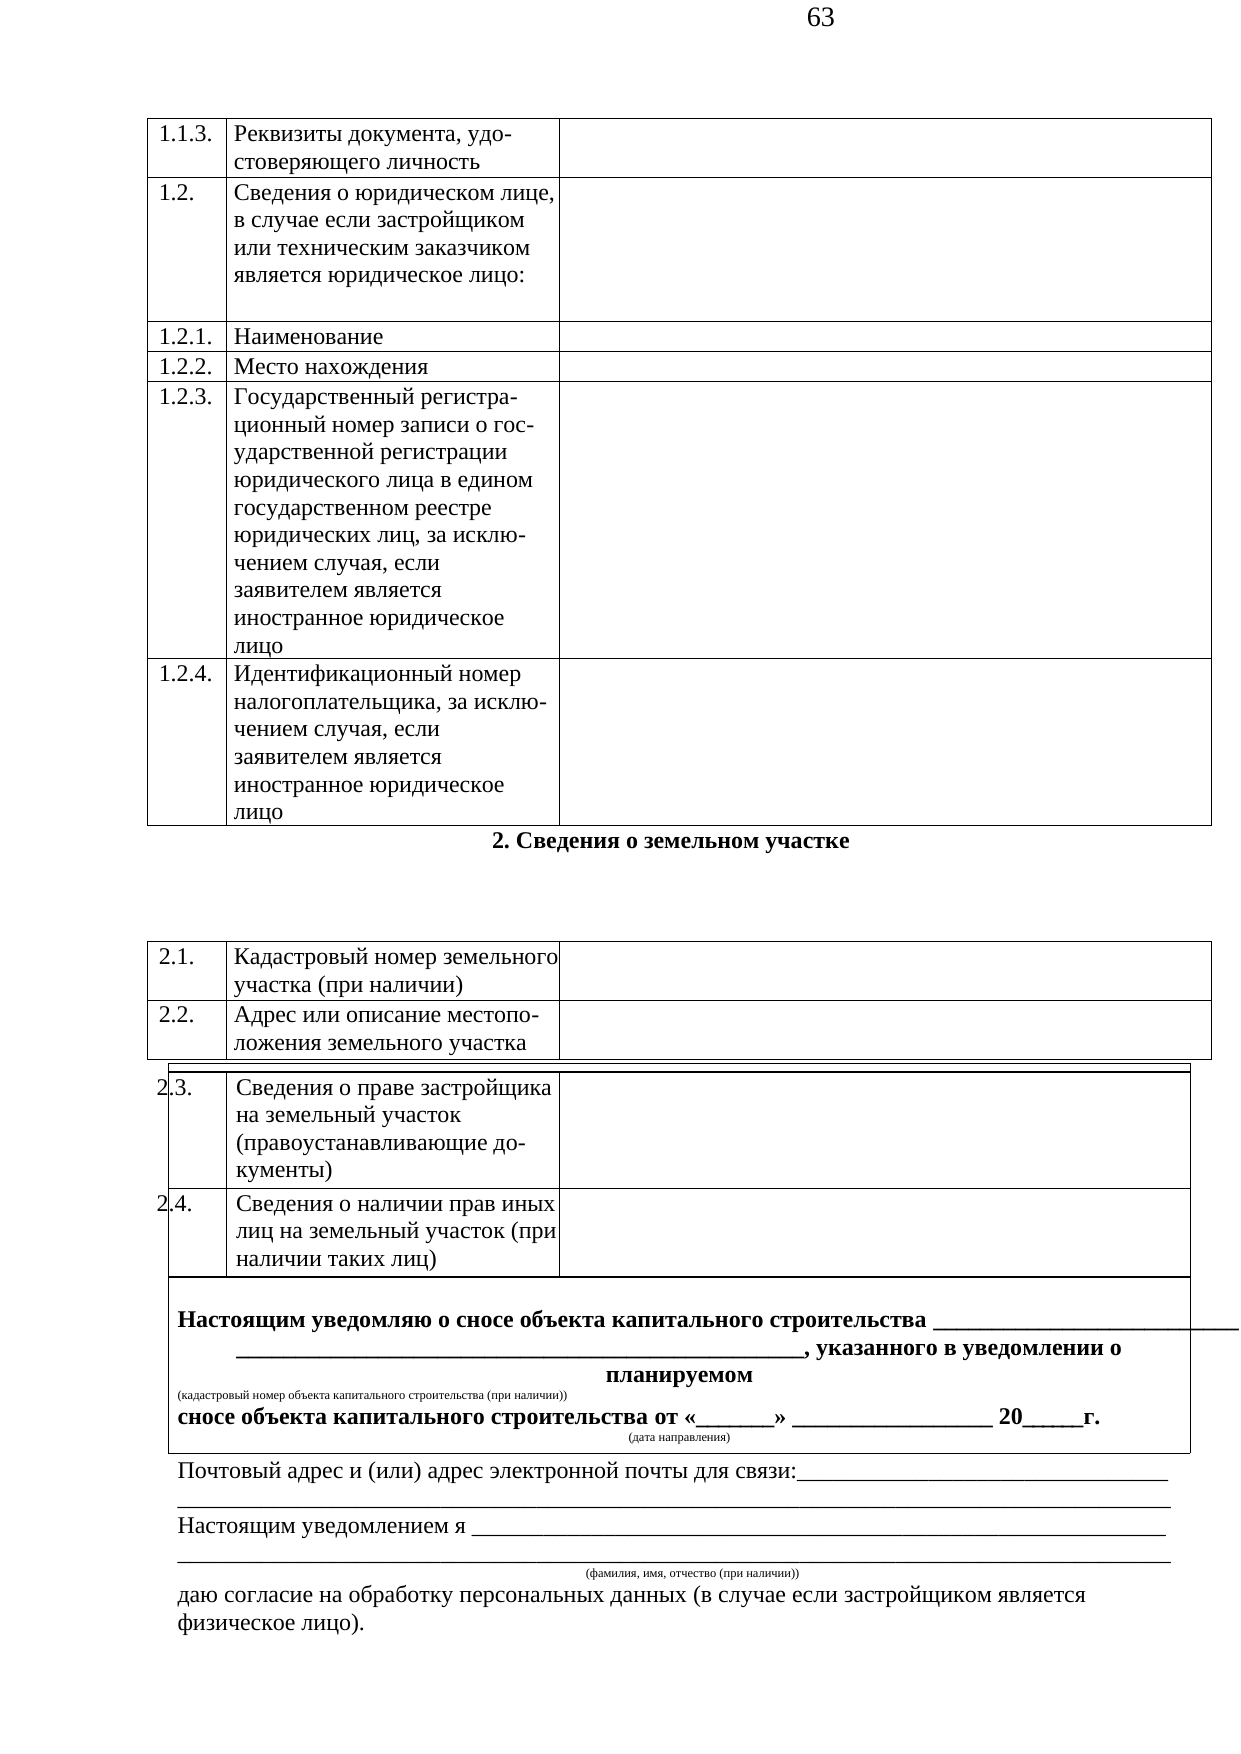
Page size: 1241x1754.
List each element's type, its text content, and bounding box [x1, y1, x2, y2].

table_cell 1.2.2. [148, 352, 226, 381]
text сносе объекта капитального строительства от « » 20 г. [177, 1402, 1181, 1430]
table_cell 2.2. [148, 1001, 226, 1059]
table_cell [560, 352, 1211, 381]
table_cell [560, 942, 1211, 999]
table_cell Наименование [227, 322, 559, 351]
table_header Сведения о праве застройщика на земельный участок (правоустанавливающие документы) [227, 1073, 559, 1188]
table_cell 1.2.3. [148, 382, 226, 658]
table_cell [560, 382, 1211, 658]
text Настоящим уведомлением я __________________________________________________________ ___________________________________________________________________________________ [177, 1511, 1181, 1566]
table_cell Сведения о наличии прав иных лиц на земельный участок (при наличии таких лиц) [227, 1189, 559, 1276]
table_cell 1.2.1. [148, 322, 226, 351]
table_cell Место нахождения [227, 352, 559, 381]
table_cell [560, 1189, 1190, 1276]
table_cell 1.2. [148, 178, 226, 321]
table_cell [560, 659, 1211, 825]
table_cell Идентификационный номер налогоплательщика, за исключением случая, если заявителем является иностранное юридическое лицо [227, 659, 559, 825]
table_cell Реквизиты документа, удостоверяющего личность [227, 119, 559, 177]
text Почтовый адрес и (или) адрес электронной почты для связи:_______________________________ ___________________________________________________________________________________ [177, 1456, 1181, 1511]
table_cell 2. Сведения о земельном участке [148, 826, 1211, 941]
text (кадастровый номер объекта капитального строительства (при наличии)) [177, 1388, 1181, 1402]
table_cell 2.4. [169, 1189, 226, 1276]
text (дата направления) [177, 1430, 1181, 1444]
table_cell Адрес или описание местоположения земельного участка [227, 1001, 559, 1059]
table_cell 1.1.3. [148, 119, 226, 177]
table_cell [560, 322, 1211, 351]
table_cell 1.2.4. [148, 659, 226, 825]
table_cell Кадастровый номер земельного участка (при наличии) [227, 942, 559, 999]
table_cell [560, 1001, 1211, 1059]
table_header [560, 1073, 1190, 1188]
table_cell [560, 178, 1211, 321]
text , указанного в уведомлении о планируемом [177, 1333, 1181, 1388]
table_header 2.3. [169, 1073, 226, 1188]
text (фамилия, имя, отчество (при наличии)) [586, 1566, 1181, 1580]
table_cell 2.1. [148, 942, 226, 999]
text Настоящим уведомляю о сносе объекта капитального строительства [177, 1305, 1181, 1333]
table_cell [560, 119, 1211, 177]
table_cell Государственный регистрационный номер записи о государственной регистрации юридического лица в едином государственном реестре юридических лиц, за исключением случая, если заявителем является иностранное юридическое лицо [227, 382, 559, 658]
text даю согласие на обработку персональных данных (в случае если застройщиком является физическое лицо). [177, 1580, 1156, 1636]
table_cell Сведения о юридическом лице, в случае если застройщиком или техническим заказчиком является юридическое лицо: [227, 178, 559, 321]
